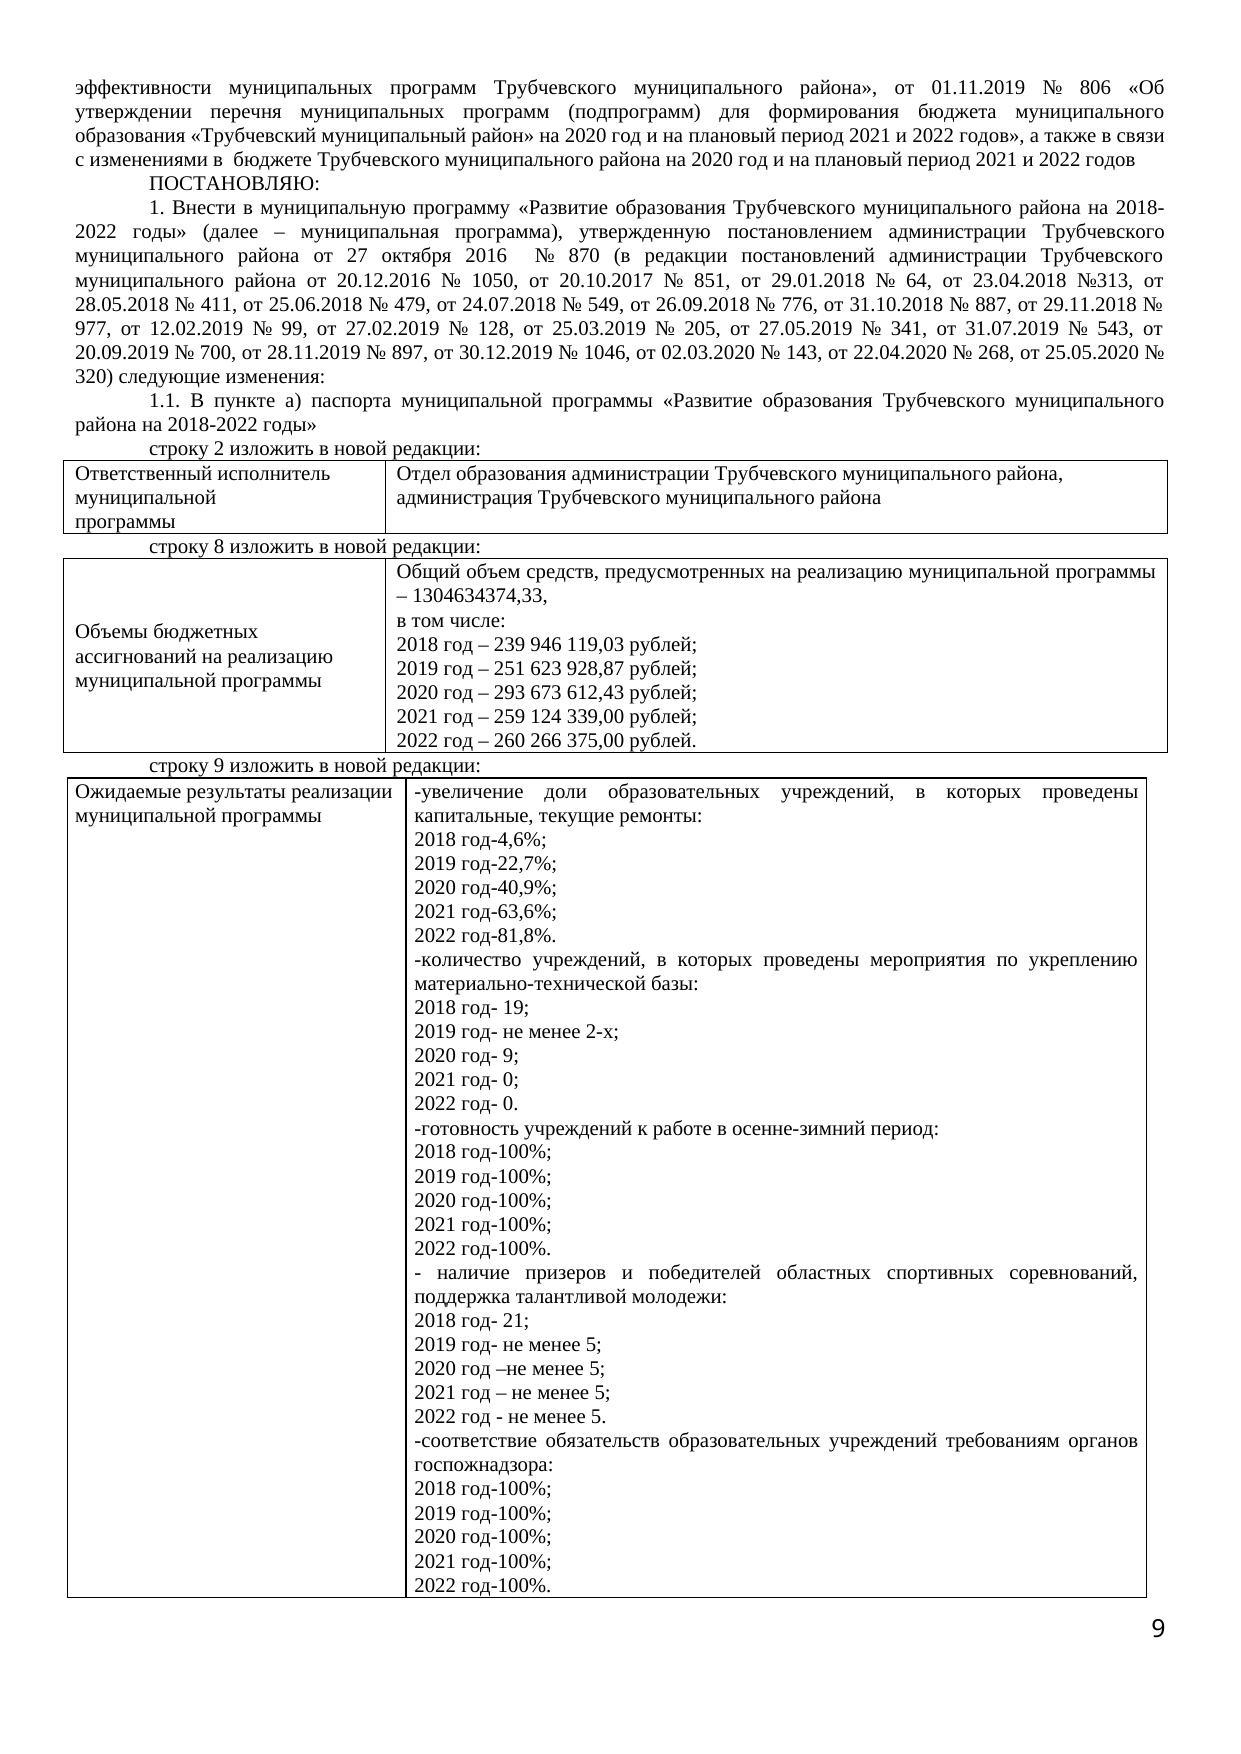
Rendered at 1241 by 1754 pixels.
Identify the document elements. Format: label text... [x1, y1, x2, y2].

table_header Ответственный исполнитель муниципальной программы [64, 461, 385, 533]
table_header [68, 779, 405, 1597]
text строку 2 изложить в новой редакции: [75, 436, 1165, 460]
text строку 8 изложить в новой редакции: [75, 534, 1165, 558]
table_header Объемы бюджетных ассигнований на реализацию муниципальной программы [64, 559, 385, 752]
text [75, 75, 1165, 171]
text строку 9 изложить в новой редакции: [75, 753, 1165, 777]
table_header Общий объем средств, предусмотренных на реализацию муниципальной программы – 1304634374,33, в том числе: 2018 год – 239 946 119,03 рублей; 2019 год – 251 623 928,87 рублей; 2020 год – 293 673 612,43 рублей; 2021 год – 259 124 339,00 рублей; 2022 год – 260 266 375,00 рублей. [386, 559, 1167, 752]
text 1.1. В пункте а) паспорта муниципальной программы «Развитие образования Трубчевского муниципального района на 2018-2022 годы» [75, 388, 1165, 436]
table_header Отдел образования администрации Трубчевского муниципального района, администрация Трубчевского муниципального района [386, 461, 1167, 533]
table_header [407, 779, 1146, 1597]
text ПОСТАНОВЛЯЮ: [75, 171, 1165, 195]
text 1. Внести в муниципальную программу «Развитие образования Трубчевского муниципального района на 2018-2022 годы» (далее – муниципальная программа), утвержденную постановлением администрации Трубчевского муниципального района от 27 октября 2016 № 870 (в редакции постановлений администрации Трубчевского муниципального района от 20.12.2016 № 1050, от 20.10.2017 № 851, от 29.01.2018 № 64, от 23.04.2018 №313, от 28.05.2018 № 411, от 25.06.2018 № 479, от 24.07.2018 № 549, от 26.09.2018 № 776, от 31.10.2018 № 887, от 29.11.2018 № 977, от 12.02.2019 № 99, от 27.02.2019 № 128, от 25.03.2019 № 205, от 27.05.2019 № 341, от 31.07.2019 № 543, от 20.09.2019 № 700, от 28.11.2019 № 897, от 30.12.2019 № 1046, от 02.03.2020 № 143, от 22.04.2020 № 268, от 25.05.2020 № 320) следующие изменения: [75, 195, 1165, 388]
